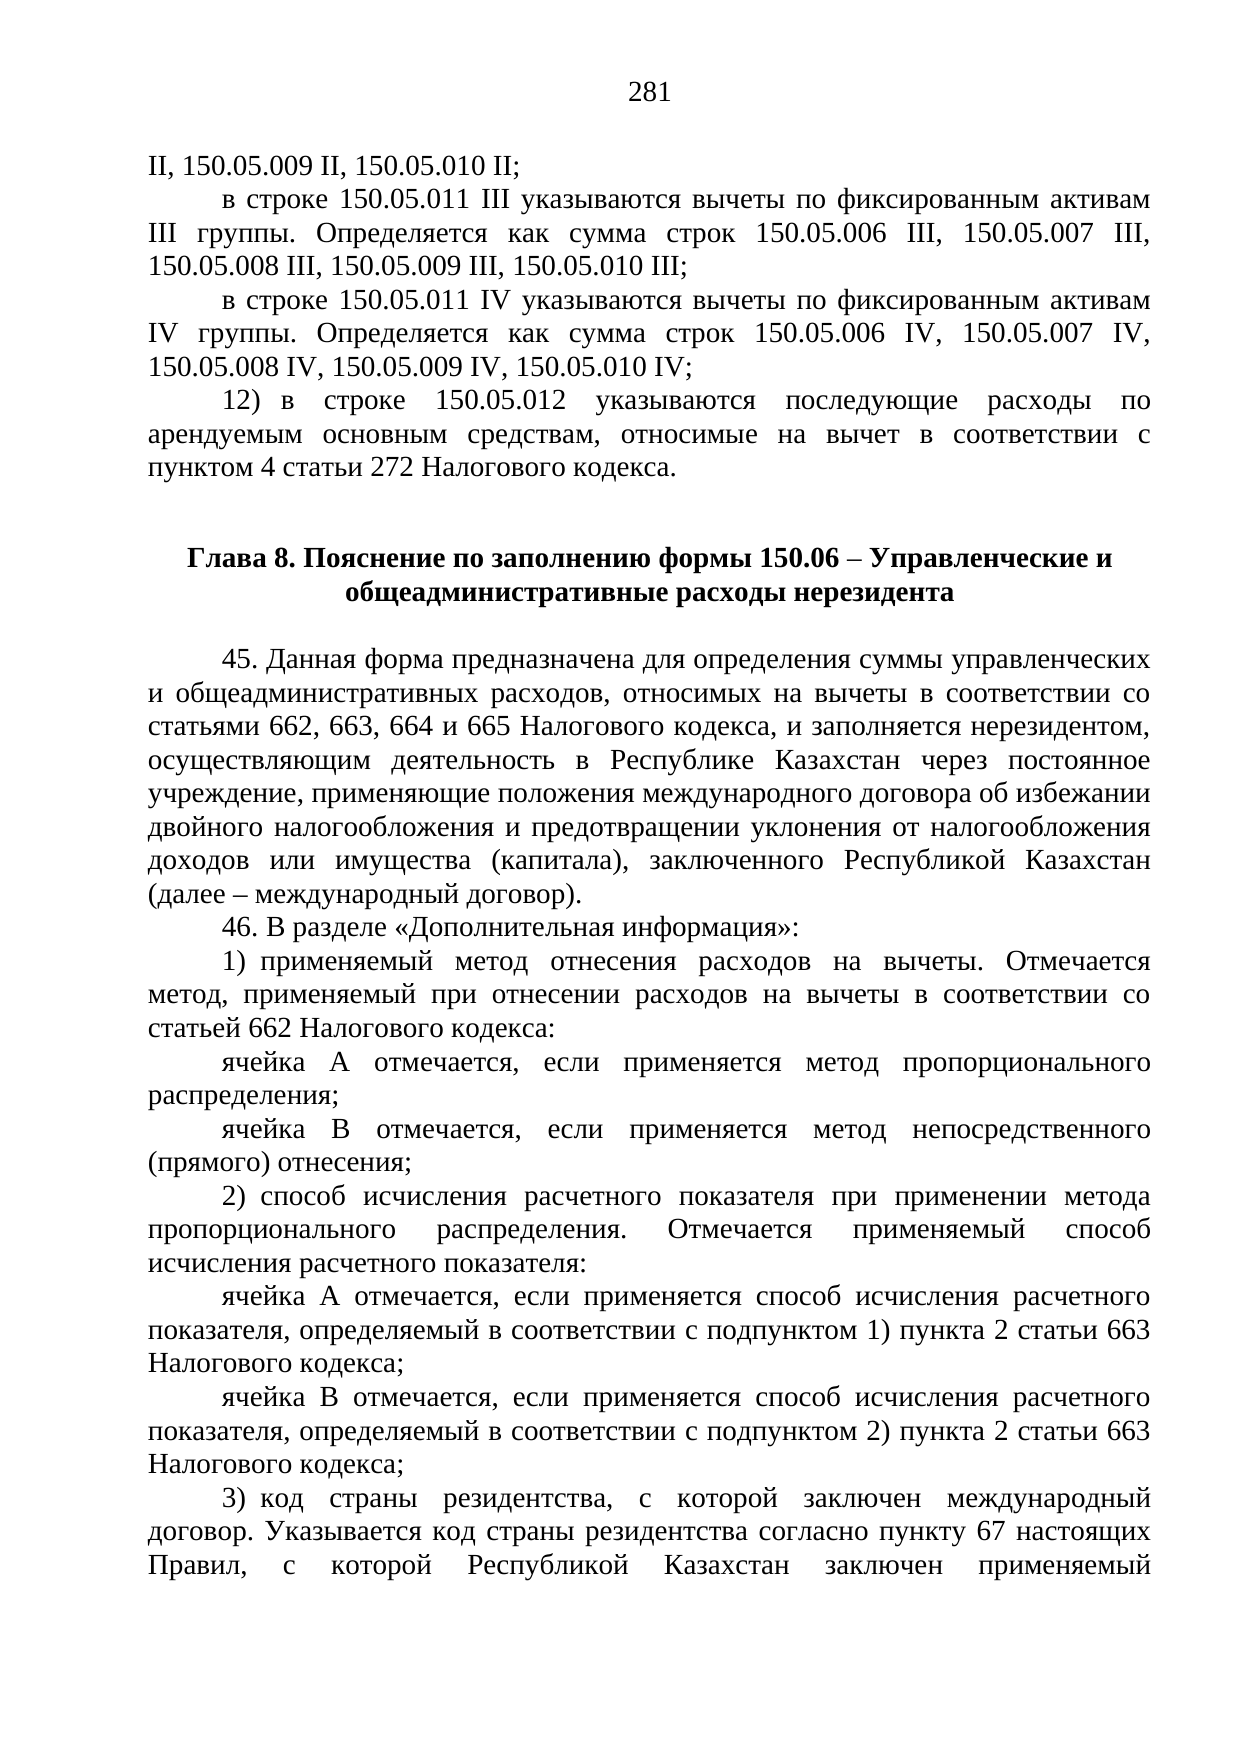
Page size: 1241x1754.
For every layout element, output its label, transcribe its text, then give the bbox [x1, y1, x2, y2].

list применяемый метод отнесения расходов на вычеты. Отмечается метод, применяемый при отнесении расходов на вычеты в соответствии со статьей 662 Налогового кодекса: [148, 943, 1152, 1044]
list Данная форма предназначена для определения суммы управленческих и общеадминистративных расходов, относимых на вычеты в соответствии со статьями 662, 663, 664 и 665 Налогового кодекса, и заполняется нерезидентом, осуществляющим деятельность в Республике Казахстан через постоянное учреждение, применяющие положения международного договора об избежании двойного налогообложения и предотвращении уклонения от налогообложения доходов или имущества (капитала), заключенного Республикой Казахстан (далее – международный договор). [148, 641, 1152, 909]
text ячейка В отмечается, если применяется способ исчисления расчетного показателя, определяемый в соответствии с подпунктом 2) пункта 2 статьи 663 Налогового кодекса; [148, 1379, 1152, 1480]
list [148, 1480, 1152, 1580]
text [148, 148, 1152, 181]
text ячейка А отмечается, если применяется способ исчисления расчетного показателя, определяемый в соответствии с подпунктом 1) пункта 2 статьи 663 Налогового кодекса; [148, 1278, 1152, 1379]
list В разделе «Дополнительная информация»: [148, 909, 1152, 943]
text в строке 150.05.011 III указываются вычеты по фиксированным активам III группы. Определяется как сумма строк 150.05.006 III, 150.05.007 III, 150.05.008 III, 150.05.009 III, 150.05.010 III; [148, 181, 1152, 282]
list в строке 150.05.012 указываются последующие расходы по арендуемым основным средствам, относимые на вычет в соответствии с пунктом 4 статьи 272 Налогового кодекса. [148, 382, 1152, 483]
text ячейка А отмечается, если применяется метод пропорционального распределения; [148, 1044, 1152, 1111]
text Глава 8. Пояснение по заполнению формы 150.06 – Управленческие и общеадминистративные расходы нерезидента [148, 541, 1152, 608]
text в строке 150.05.011 IV указываются вычеты по фиксированным активам IV группы. Определяется как сумма строк 150.05.006 IV, 150.05.007 IV, 150.05.008 IV, 150.05.009 IV, 150.05.010 IV; [148, 282, 1152, 382]
text ячейка В отмечается, если применяется метод непосредственного (прямого) отнесения; [148, 1111, 1152, 1178]
list способ исчисления расчетного показателя при применении метода пропорционального распределения. Отмечается применяемый способ исчисления расчетного показателя: [148, 1178, 1152, 1278]
